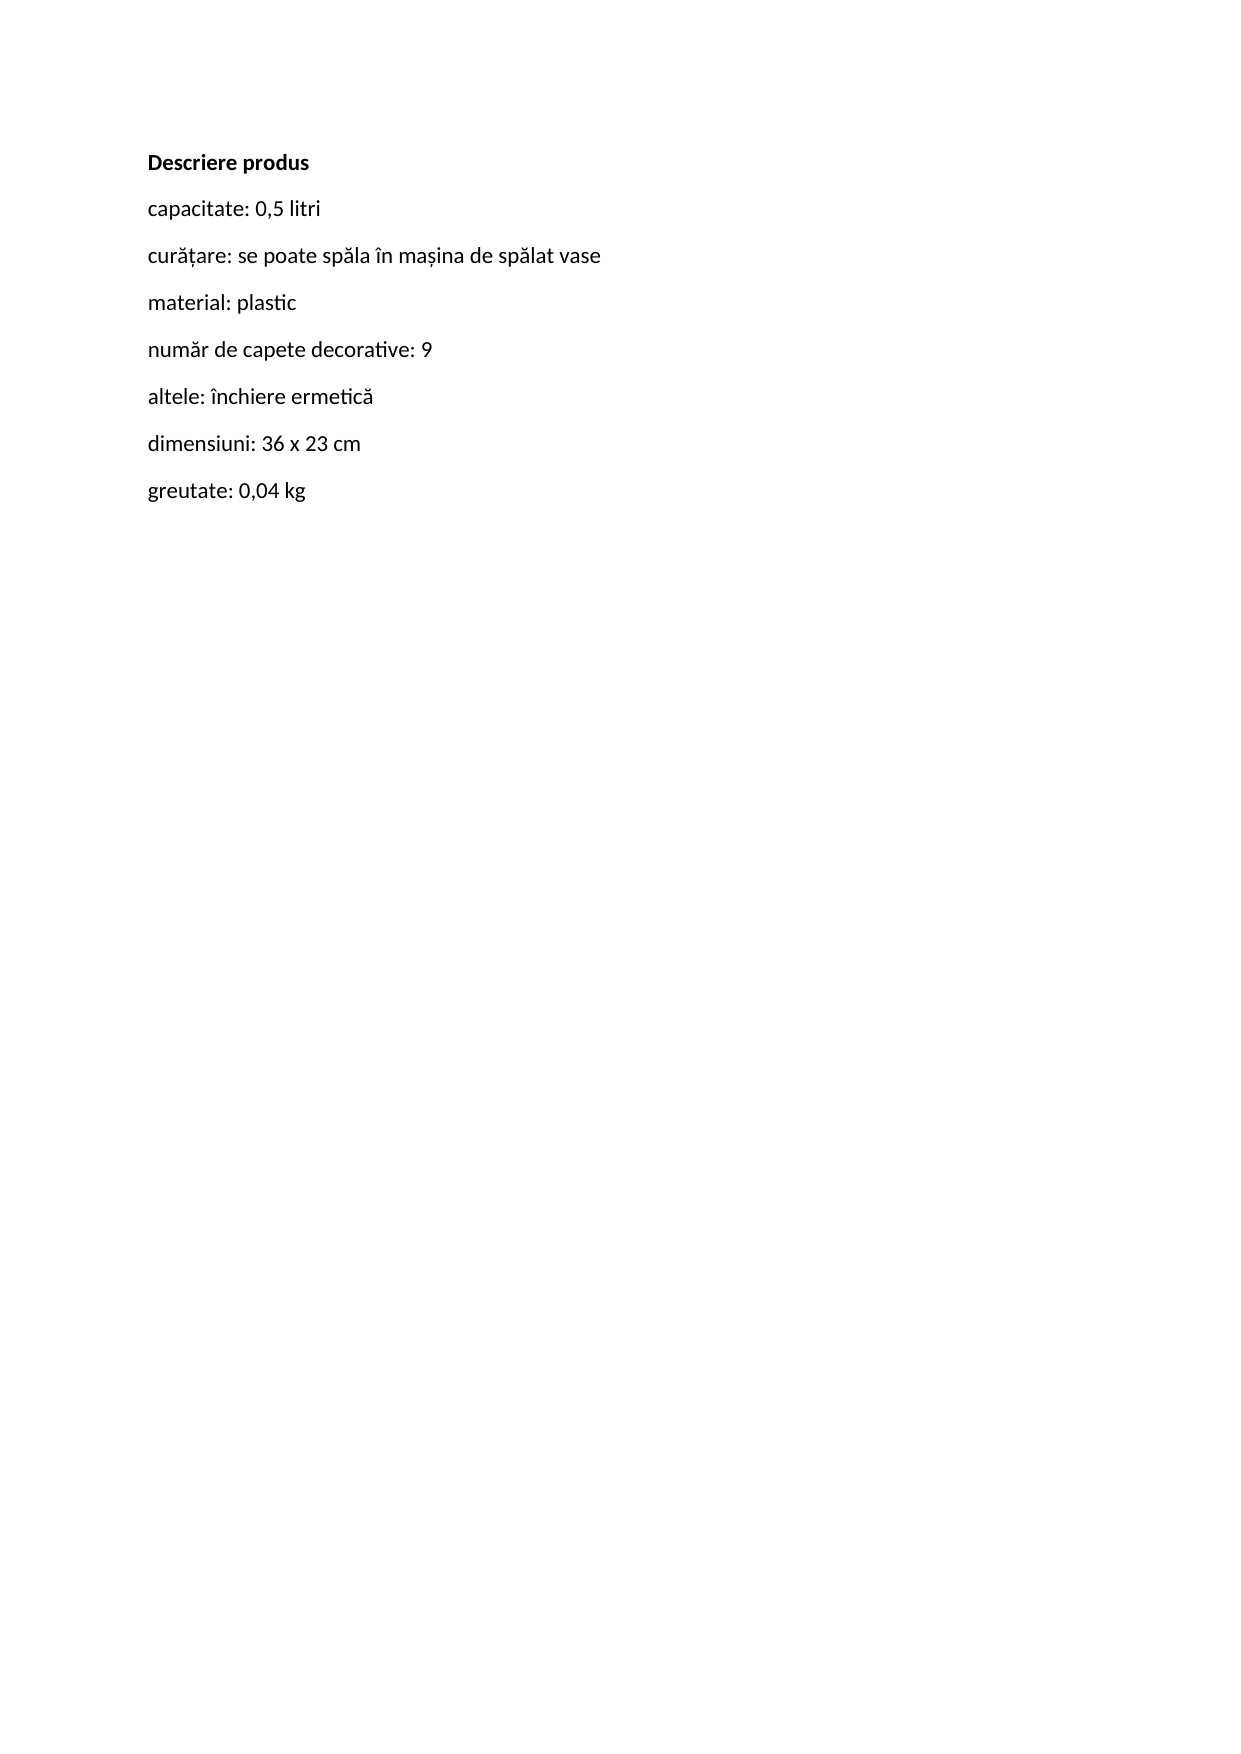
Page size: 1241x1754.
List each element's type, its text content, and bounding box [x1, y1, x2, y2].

text curățare: se poate spăla în mașina de spălat vase [148, 241, 1093, 269]
text dimensiuni: 36 x 23 cm [148, 429, 1093, 457]
text altele: închiere ermetică [148, 382, 1093, 410]
text Descriere produs [148, 148, 1093, 176]
text material: plastic [148, 288, 1093, 316]
text capacitate: 0,5 litri [148, 194, 1093, 222]
text greutate: 0,04 kg [148, 476, 1093, 504]
text număr de capete decorative: 9 [148, 335, 1093, 363]
